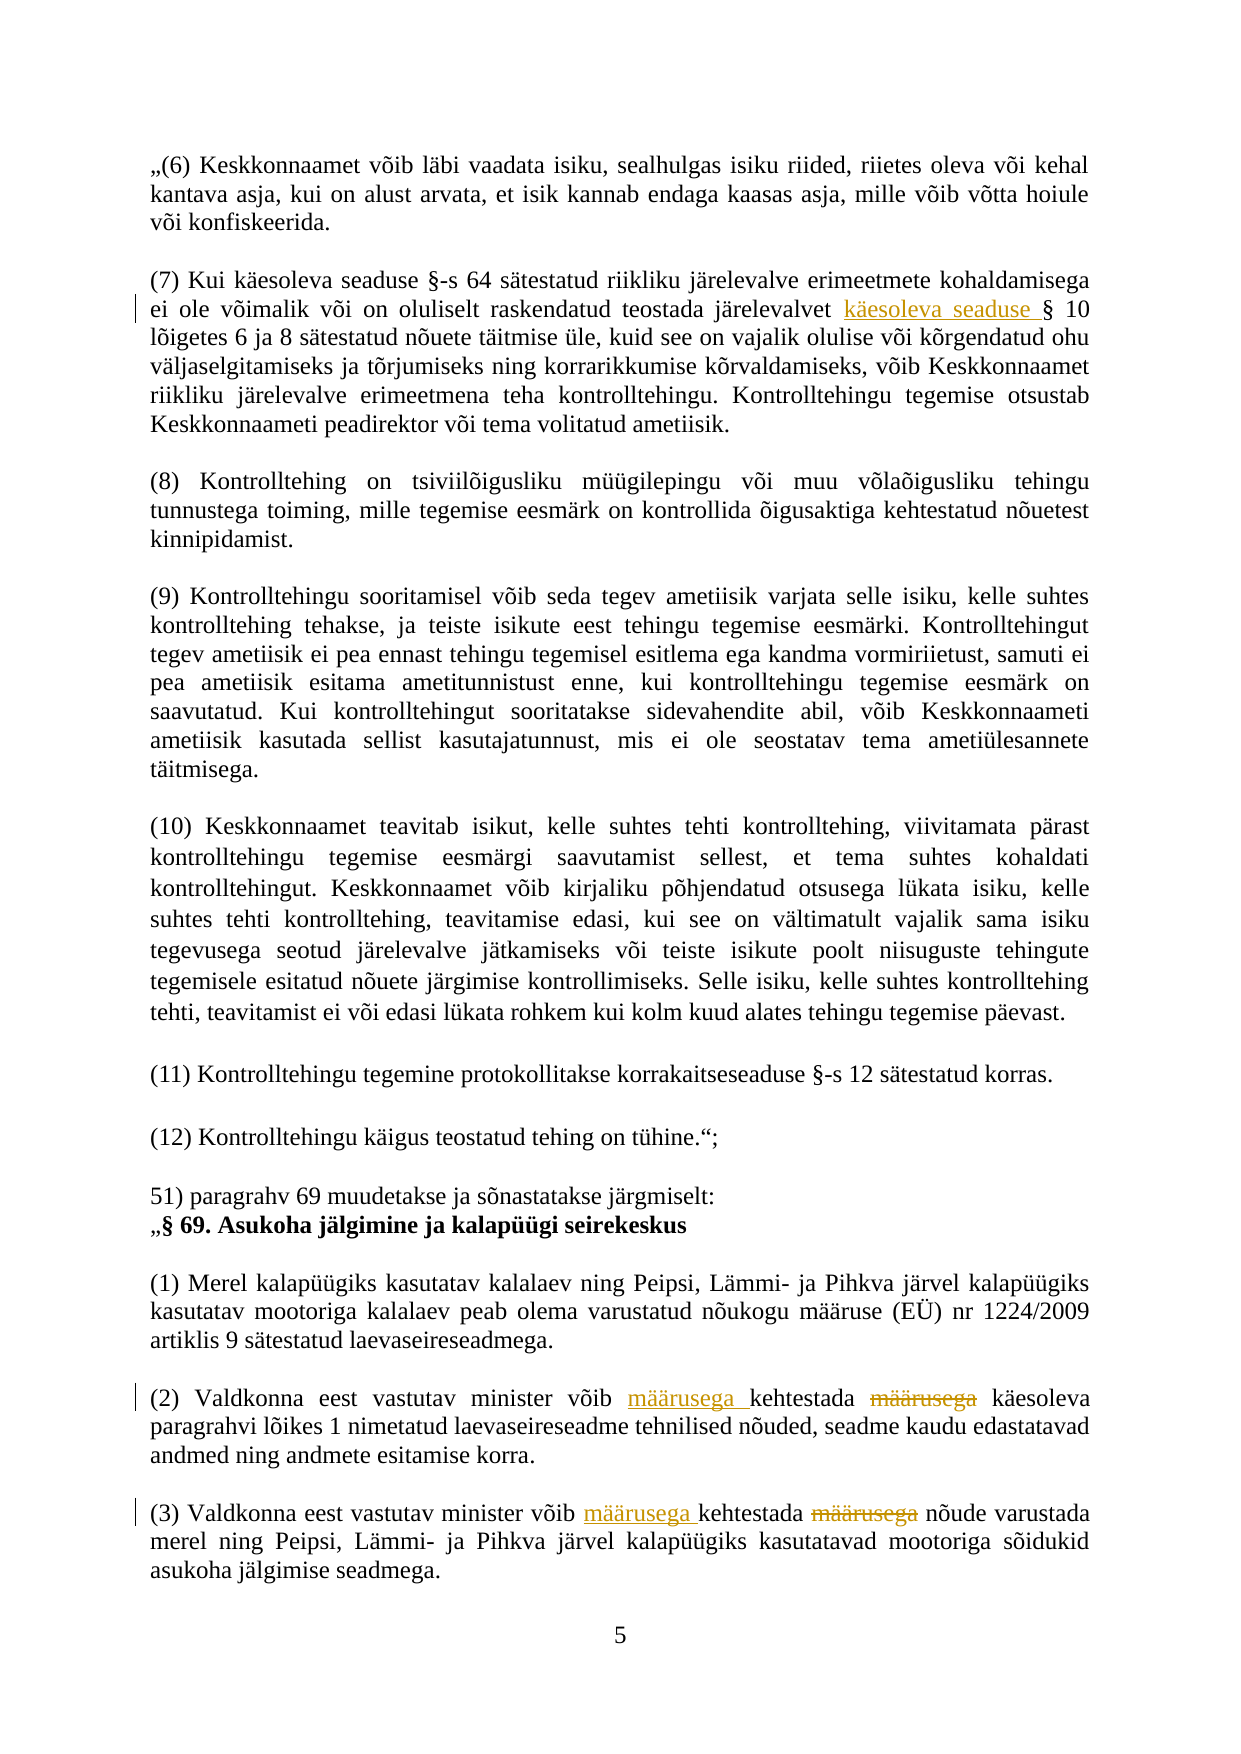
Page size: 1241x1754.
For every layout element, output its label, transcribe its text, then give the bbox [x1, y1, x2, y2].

text (8) Kontrolltehing on tsiviilõigusliku müügilepingu või muu võlaõigusliku tehingu tunnustega toiming, mille tegemise eesmärk on kontrollida õigusaktiga kehtestatud nõuetest kinnipidamist. [150, 466, 1090, 552]
text (2) Valdkonna eest vastutav minister võib kehtestada käesoleva paragrahvi lõikes 1 nimetatud laevaseireseadme tehnilised nõuded, seadme kaudu edastatavad andmed ning andmete esitamise korra. [150, 1383, 1090, 1469]
text (9) Kontrolltehingu sooritamisel võib seda tegev ametiisik varjata selle isiku, kelle suhtes kontrolltehing tehakse, ja teiste isikute eest tehingu tegemise eesmärki. Kontrolltehingut tegev ametiisik ei pea ennast tehingu tegemisel esitlema ega kandma vormiriietust, samuti ei pea ametiisik esitama ametitunnistust enne, kui kontrolltehingu tegemise eesmärk on saavutatud. Kui kontrolltehingut sooritatakse sidevahendite abil, võib Keskkonnaameti ametiisik kasutada sellist kasutajatunnust, mis ei ole seostatav tema ametiülesannete täitmisega. [150, 581, 1090, 782]
text (12) Kontrolltehingu käigus teostatud tehing on tühine.“; [150, 1122, 1090, 1150]
text „§ 69. Asukoha jälgimine ja kalapüügi seirekeskus [150, 1210, 1090, 1239]
text (7) Kui käesoleva seaduse §-s 64 sätestatud riikliku järelevalve erimeetmete kohaldamisega ei ole võimalik või on oluliselt raskendatud teostada järelevalvet § 10 lõigetes 6 ja 8 sätestatud nõuete täitmise üle, kuid see on vajalik olulise või kõrgendatud ohu väljaselgitamiseks ja tõrjumiseks ning korrarikkumise kõrvaldamiseks, võib Keskkonnaamet riikliku järelevalve erimeetmena teha kontrolltehingu. Kontrolltehingu tegemise otsustab Keskkonnaameti peadirektor või tema volitatud ametiisik. [150, 265, 1090, 437]
text 51) paragrahv 69 muudetakse ja sõnastatakse järgmiselt: [150, 1181, 1090, 1210]
text (11) Kontrolltehingu tegemine protokollitakse korrakaitseseaduse §-s 12 sätestatud korras. [150, 1059, 1090, 1088]
text „(6) Keskkonnaamet võib läbi vaadata isiku, sealhulgas isiku riided, riietes oleva või kehal kantava asja, kui on alust arvata, et isik kannab endaga kaasas asja, mille võib võtta hoiule või konfiskeerida. [150, 150, 1090, 236]
text (3) Valdkonna eest vastutav minister võib kehtestada nõude varustada merel ning Peipsi, Lämmi- ja Pihkva järvel kalapüügiks kasutatavad mootoriga sõidukid asukoha jälgimise seadmega. [150, 1498, 1090, 1584]
text (10) Keskkonnaamet teavitab isikut, kelle suhtes tehti kontrolltehing, viivitamata pärast kontrolltehingu tegemise eesmärgi saavutamist sellest, et tema suhtes kohaldati kontrolltehingut. Keskkonnaamet võib kirjaliku põhjendatud otsusega lükata isiku, kelle suhtes tehti kontrolltehing, teavitamise edasi, kui see on vältimatult vajalik sama isiku tegevusega seotud järelevalve jätkamiseks või teiste isikute poolt niisuguste tehingute tegemisele esitatud nõuete järgimise kontrollimiseks. Selle isiku, kelle suhtes kontrolltehing tehti, teavitamist ei või edasi lükata rohkem kui kolm kuud alates tehingu tegemise päevast. [150, 811, 1090, 1026]
text (1) Merel kalapüügiks kasutatav kalalaev ning Peipsi, Lämmi- ja Pihkva järvel kalapüügiks kasutatav mootoriga kalalaev peab olema varustatud nõukogu määruse (EÜ) nr 1224/2009 artiklis 9 sätestatud laevaseireseadmega. [150, 1268, 1090, 1354]
